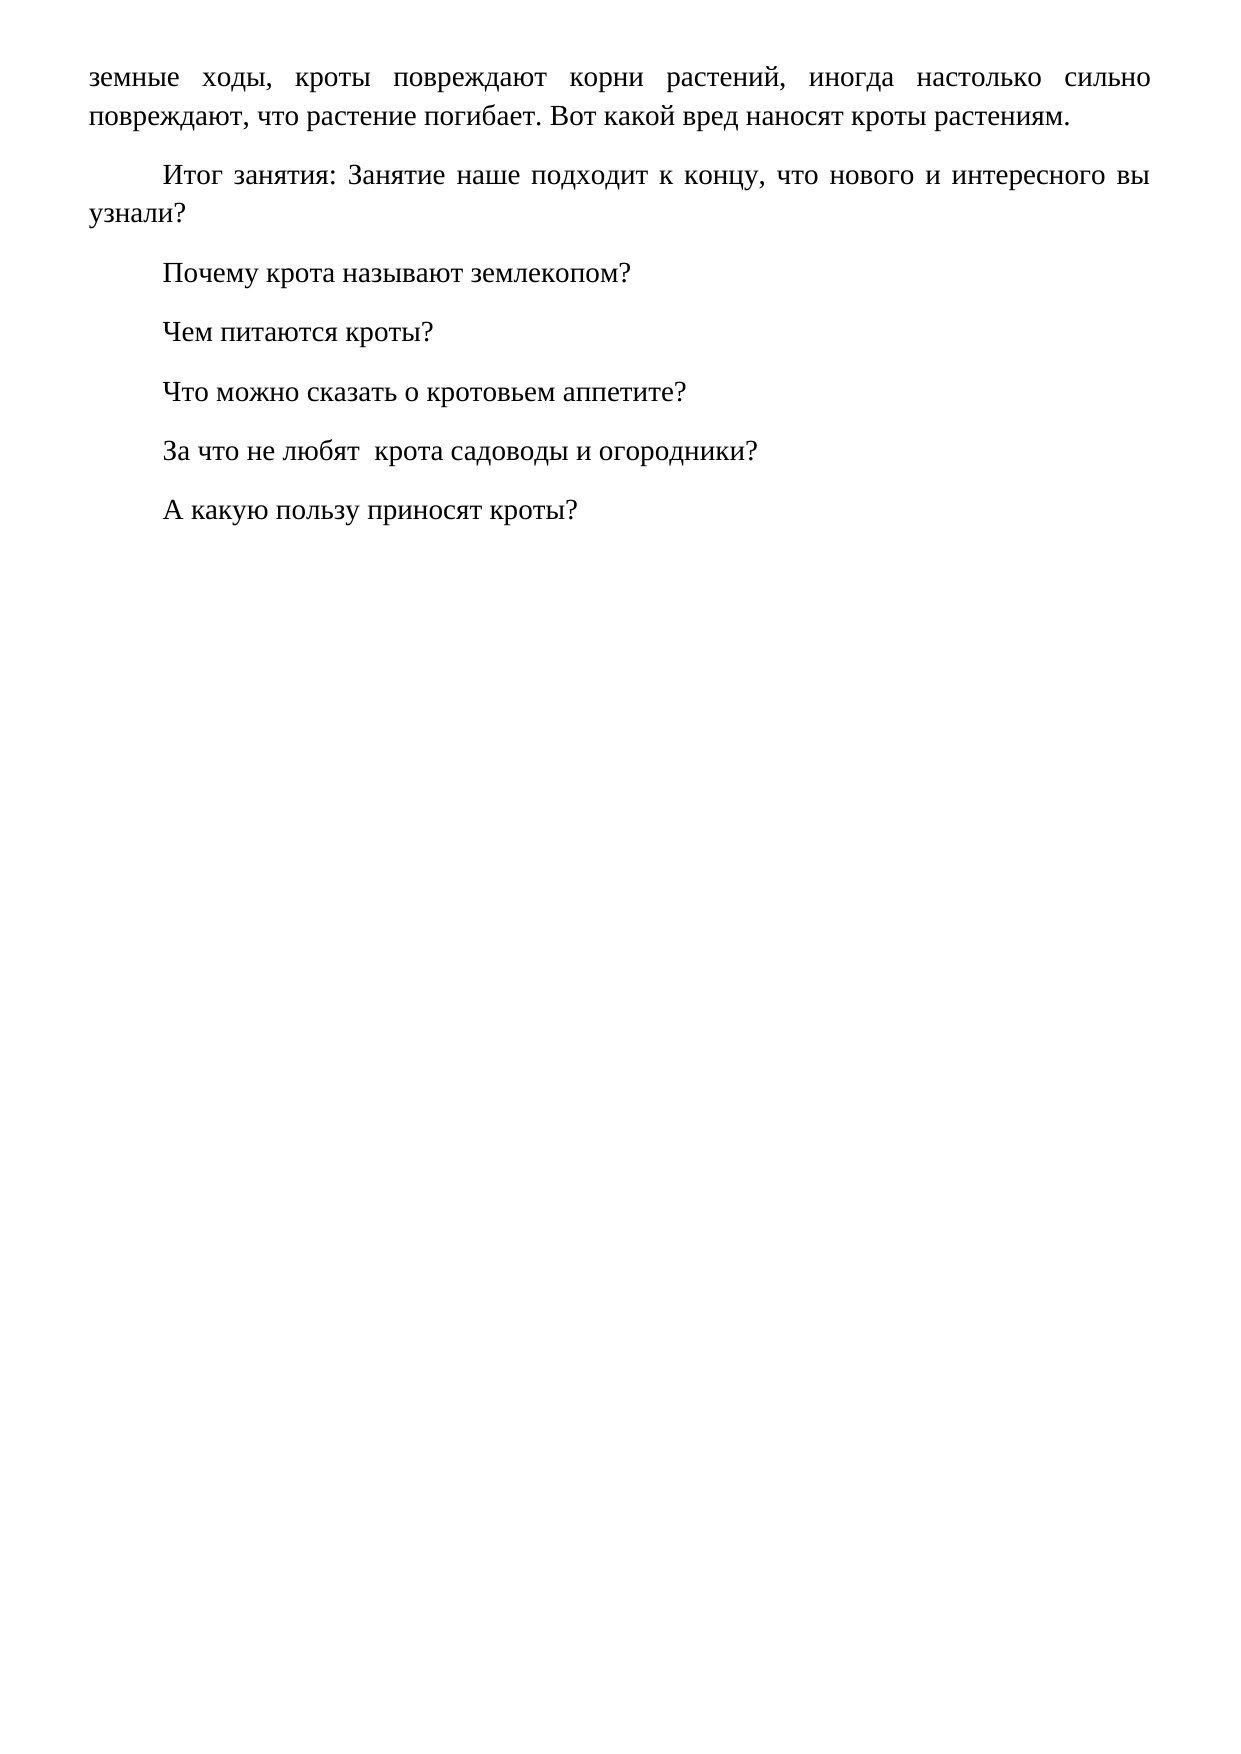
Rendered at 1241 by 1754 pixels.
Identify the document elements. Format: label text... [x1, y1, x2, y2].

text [88, 59, 1152, 131]
text А какую пользу приносят кроты? [88, 492, 1152, 526]
text Почему крота называют землекопом? [88, 255, 1152, 288]
text Что можно сказать о кротовьем аппетите? [88, 374, 1152, 407]
text За что не любят крота садоводы и огородники? [88, 433, 1152, 467]
text Итог занятия: Занятие наше подходит к концу, что нового и интересного вы узнали? [88, 157, 1152, 229]
text Чем питаются кроты? [88, 314, 1152, 348]
